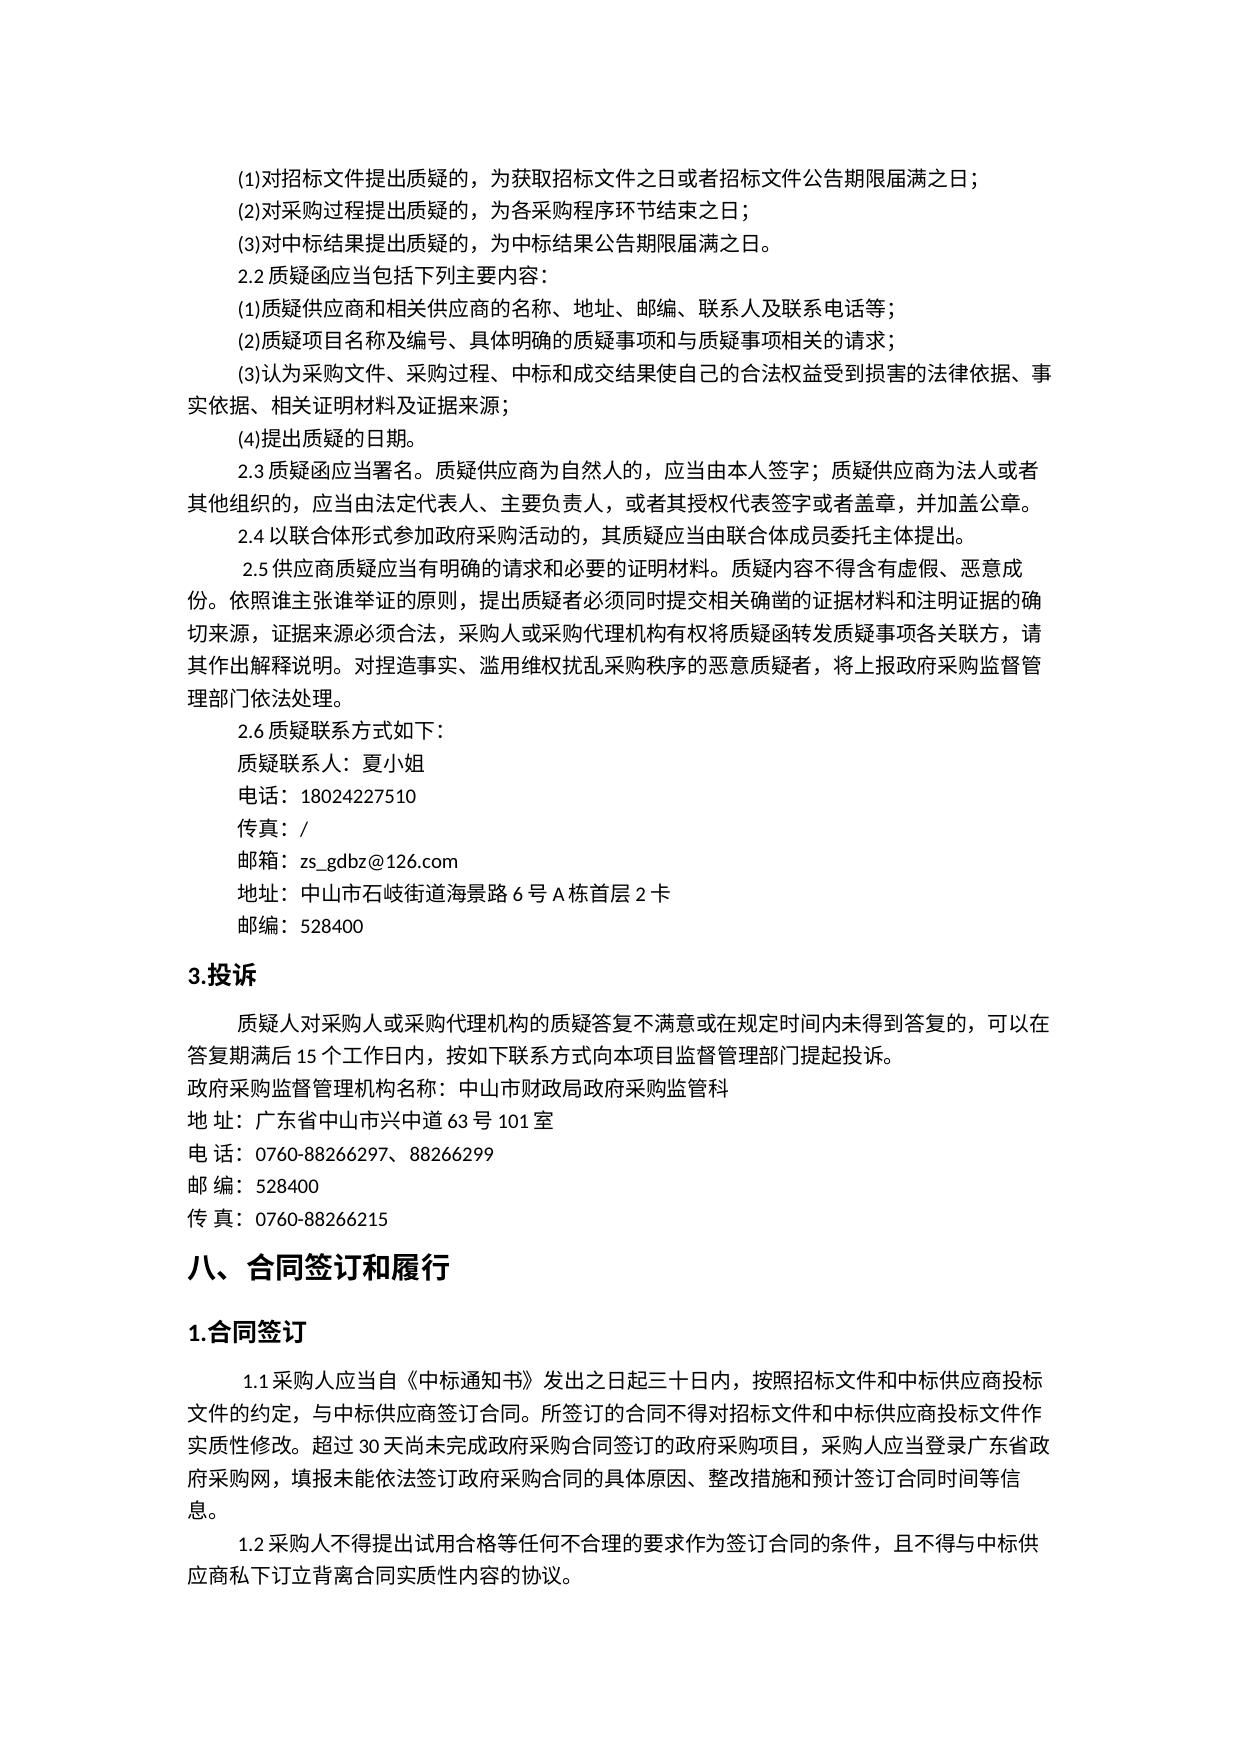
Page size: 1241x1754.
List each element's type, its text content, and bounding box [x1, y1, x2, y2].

text 邮箱：zs_gdbz@126.com [187, 844, 1053, 877]
text (4)提出质疑的日期。 [187, 422, 1053, 454]
text 2.6质疑联系方式如下： [187, 714, 1053, 747]
text 2.4以联合体形式参加政府采购活动的，其质疑应当由联合体成员委托主体提出。 [187, 519, 1053, 552]
text 1.合同签订 [187, 1299, 1053, 1364]
text 1.1采购人应当自《中标通知书》发出之日起三十日内，按照招标文件和中标供应商投标文件的约定，与中标供应商签订合同。所签订的合同不得对招标文件和中标供应商投标文件作实质性修改。超过30天尚未完成政府采购合同签订的政府采购项目，采购人应当登录广东省政府采购网，填报未能依法签订政府采购合同的具体原因、整改措施和预计签订合同时间等信息。 [187, 1364, 1053, 1527]
text 八、合同签订和履行 [187, 1234, 1053, 1299]
text 2.2质疑函应当包括下列主要内容： [187, 259, 1053, 292]
text 2.3 质疑函应当署名。质疑供应商为自然人的，应当由本人签字；质疑供应商为法人或者其他组织的，应当由法定代表人、主要负责人，或者其授权代表签字或者盖章，并加盖公章。 [187, 454, 1053, 519]
text (3)认为采购文件、采购过程、中标和成交结果使自己的合法权益受到损害的法律依据、事实依据、相关证明材料及证据来源； [187, 357, 1053, 422]
text 地址：中山市石岐街道海景路6号A栋首层2卡 [187, 877, 1053, 909]
text 政府采购监督管理机构名称：中山市财政局政府采购监管科 [187, 1072, 1053, 1104]
text (1)质疑供应商和相关供应商的名称、地址、邮编、联系人及联系电话等； [187, 292, 1053, 324]
text 地 址：广东省中山市兴中道63号101室 [187, 1104, 1053, 1137]
text 传 真：0760-88266215 [187, 1202, 1053, 1234]
text 传真：/ [187, 812, 1053, 844]
text 质疑联系人：夏小姐 [187, 747, 1053, 779]
text 质疑人对采购人或采购代理机构的质疑答复不满意或在规定时间内未得到答复的，可以在答复期满后15个工作日内，按如下联系方式向本项目监督管理部门提起投诉。 [187, 1007, 1053, 1072]
text (1)对招标文件提出质疑的，为获取招标文件之日或者招标文件公告期限届满之日； [187, 162, 1053, 194]
text 邮编：528400 [187, 909, 1053, 942]
text 电 话：0760-88266297、88266299 [187, 1137, 1053, 1169]
text 邮 编：528400 [187, 1169, 1053, 1202]
text 2.5供应商质疑应当有明确的请求和必要的证明材料。质疑内容不得含有虚假、恶意成份。依照谁主张谁举证的原则，提出质疑者必须同时提交相关确凿的证据材料和注明证据的确切来源，证据来源必须合法，采购人或采购代理机构有权将质疑函转发质疑事项各关联方，请其作出解释说明。对捏造事实、滥用维权扰乱采购秩序的恶意质疑者，将上报政府采购监督管理部门依法处理。 [187, 552, 1053, 714]
text 1.2采购人不得提出试用合格等任何不合理的要求作为签订合同的条件，且不得与中标供应商私下订立背离合同实质性内容的协议。 [187, 1527, 1053, 1592]
text (2)质疑项目名称及编号、具体明确的质疑事项和与质疑事项相关的请求； [187, 324, 1053, 357]
text (3)对中标结果提出质疑的，为中标结果公告期限届满之日。 [187, 227, 1053, 259]
text (2)对采购过程提出质疑的，为各采购程序环节结束之日； [187, 194, 1053, 227]
text 3.投诉 [187, 942, 1053, 1007]
text 电话：18024227510 [187, 779, 1053, 812]
